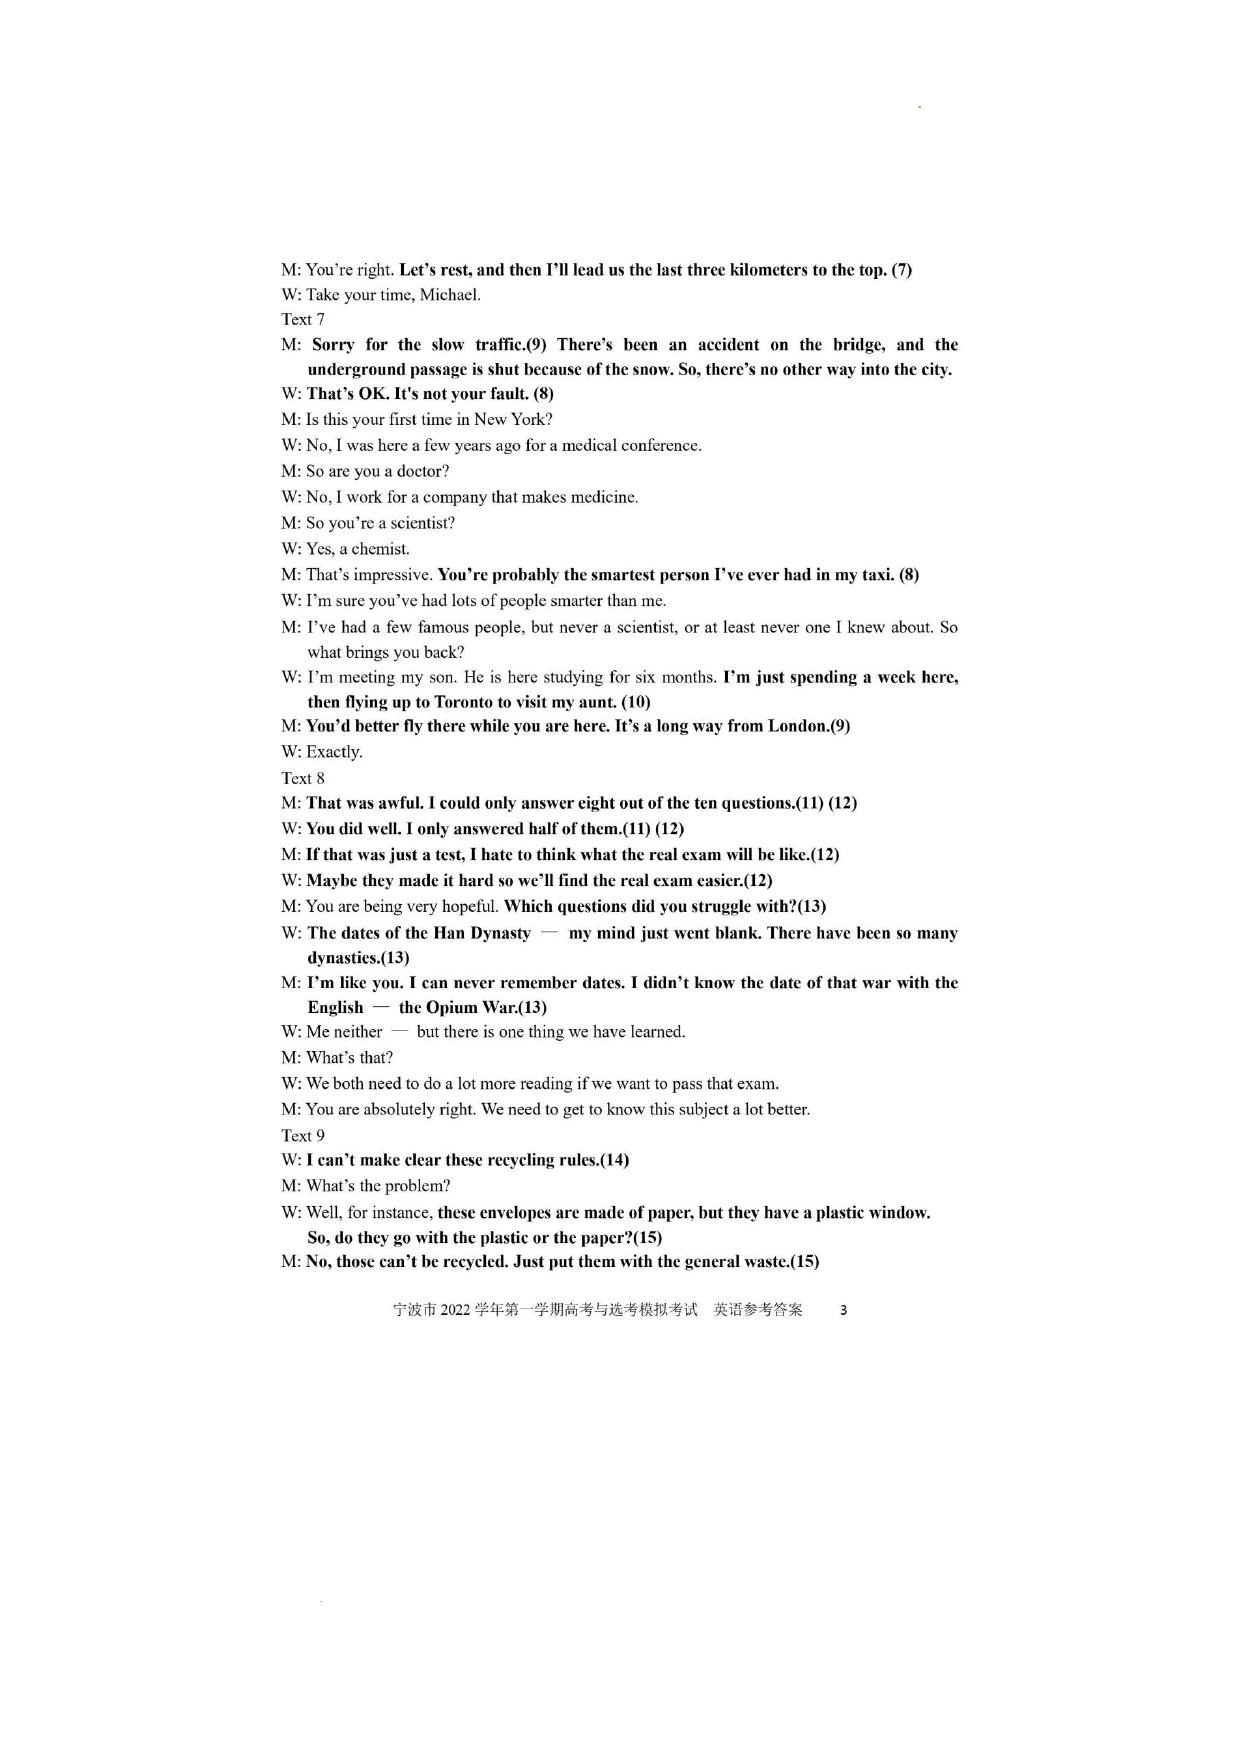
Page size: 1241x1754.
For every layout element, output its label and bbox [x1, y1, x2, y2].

picture [187, 162, 1052, 1384]
